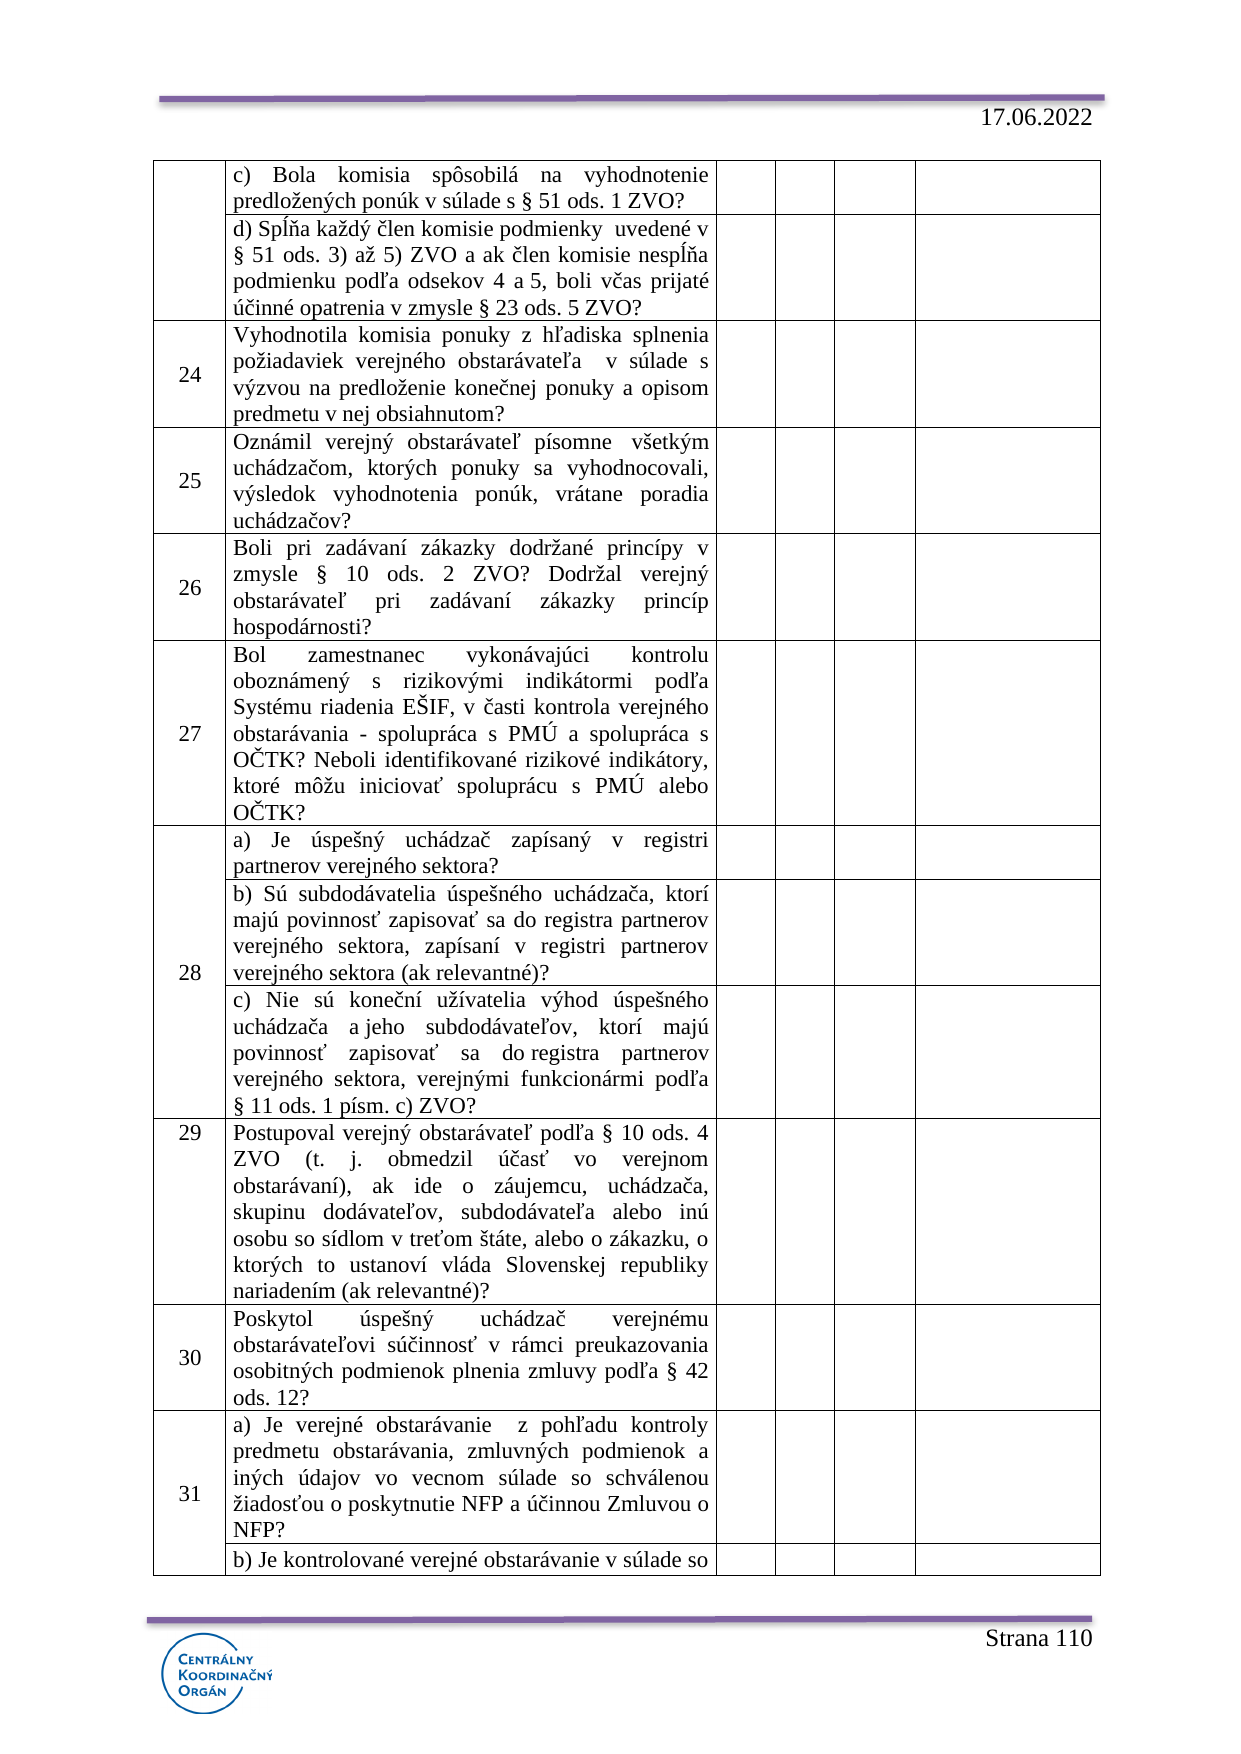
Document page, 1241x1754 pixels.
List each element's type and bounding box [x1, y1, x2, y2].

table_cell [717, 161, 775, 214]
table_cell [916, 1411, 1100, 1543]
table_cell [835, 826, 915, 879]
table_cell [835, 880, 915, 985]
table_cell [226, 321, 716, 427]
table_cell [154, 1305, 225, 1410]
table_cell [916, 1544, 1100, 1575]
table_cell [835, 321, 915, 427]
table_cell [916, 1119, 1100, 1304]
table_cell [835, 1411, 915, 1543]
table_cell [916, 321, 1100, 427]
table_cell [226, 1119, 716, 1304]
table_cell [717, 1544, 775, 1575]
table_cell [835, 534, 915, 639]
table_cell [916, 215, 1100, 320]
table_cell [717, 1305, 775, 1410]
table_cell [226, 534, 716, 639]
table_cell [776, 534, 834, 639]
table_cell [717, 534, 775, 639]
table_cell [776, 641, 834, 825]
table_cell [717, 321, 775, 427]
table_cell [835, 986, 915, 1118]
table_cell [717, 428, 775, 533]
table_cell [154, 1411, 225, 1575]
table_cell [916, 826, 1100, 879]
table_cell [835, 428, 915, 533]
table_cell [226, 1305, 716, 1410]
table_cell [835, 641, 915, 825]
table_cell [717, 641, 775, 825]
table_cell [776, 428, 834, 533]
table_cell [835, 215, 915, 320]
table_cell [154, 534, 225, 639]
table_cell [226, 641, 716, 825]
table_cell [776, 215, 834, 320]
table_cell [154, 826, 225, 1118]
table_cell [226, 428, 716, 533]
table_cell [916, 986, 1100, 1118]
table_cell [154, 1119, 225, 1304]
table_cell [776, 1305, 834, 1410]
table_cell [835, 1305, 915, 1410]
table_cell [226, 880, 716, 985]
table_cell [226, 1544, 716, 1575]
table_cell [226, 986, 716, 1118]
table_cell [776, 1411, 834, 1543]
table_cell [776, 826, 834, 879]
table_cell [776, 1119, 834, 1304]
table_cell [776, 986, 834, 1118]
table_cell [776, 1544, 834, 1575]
picture [159, 1631, 272, 1713]
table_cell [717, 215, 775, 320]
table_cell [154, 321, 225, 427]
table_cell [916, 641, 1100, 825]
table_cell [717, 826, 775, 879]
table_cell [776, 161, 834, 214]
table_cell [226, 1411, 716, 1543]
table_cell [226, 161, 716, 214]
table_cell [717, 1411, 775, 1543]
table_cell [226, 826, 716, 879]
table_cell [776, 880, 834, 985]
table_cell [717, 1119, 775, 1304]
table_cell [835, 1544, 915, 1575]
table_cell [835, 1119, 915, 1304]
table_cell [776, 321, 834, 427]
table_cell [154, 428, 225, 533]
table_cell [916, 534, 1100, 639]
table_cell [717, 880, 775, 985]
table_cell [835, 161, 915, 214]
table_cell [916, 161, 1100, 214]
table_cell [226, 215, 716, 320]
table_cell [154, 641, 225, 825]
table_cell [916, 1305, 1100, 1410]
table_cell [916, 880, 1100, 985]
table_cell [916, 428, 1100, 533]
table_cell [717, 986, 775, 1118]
